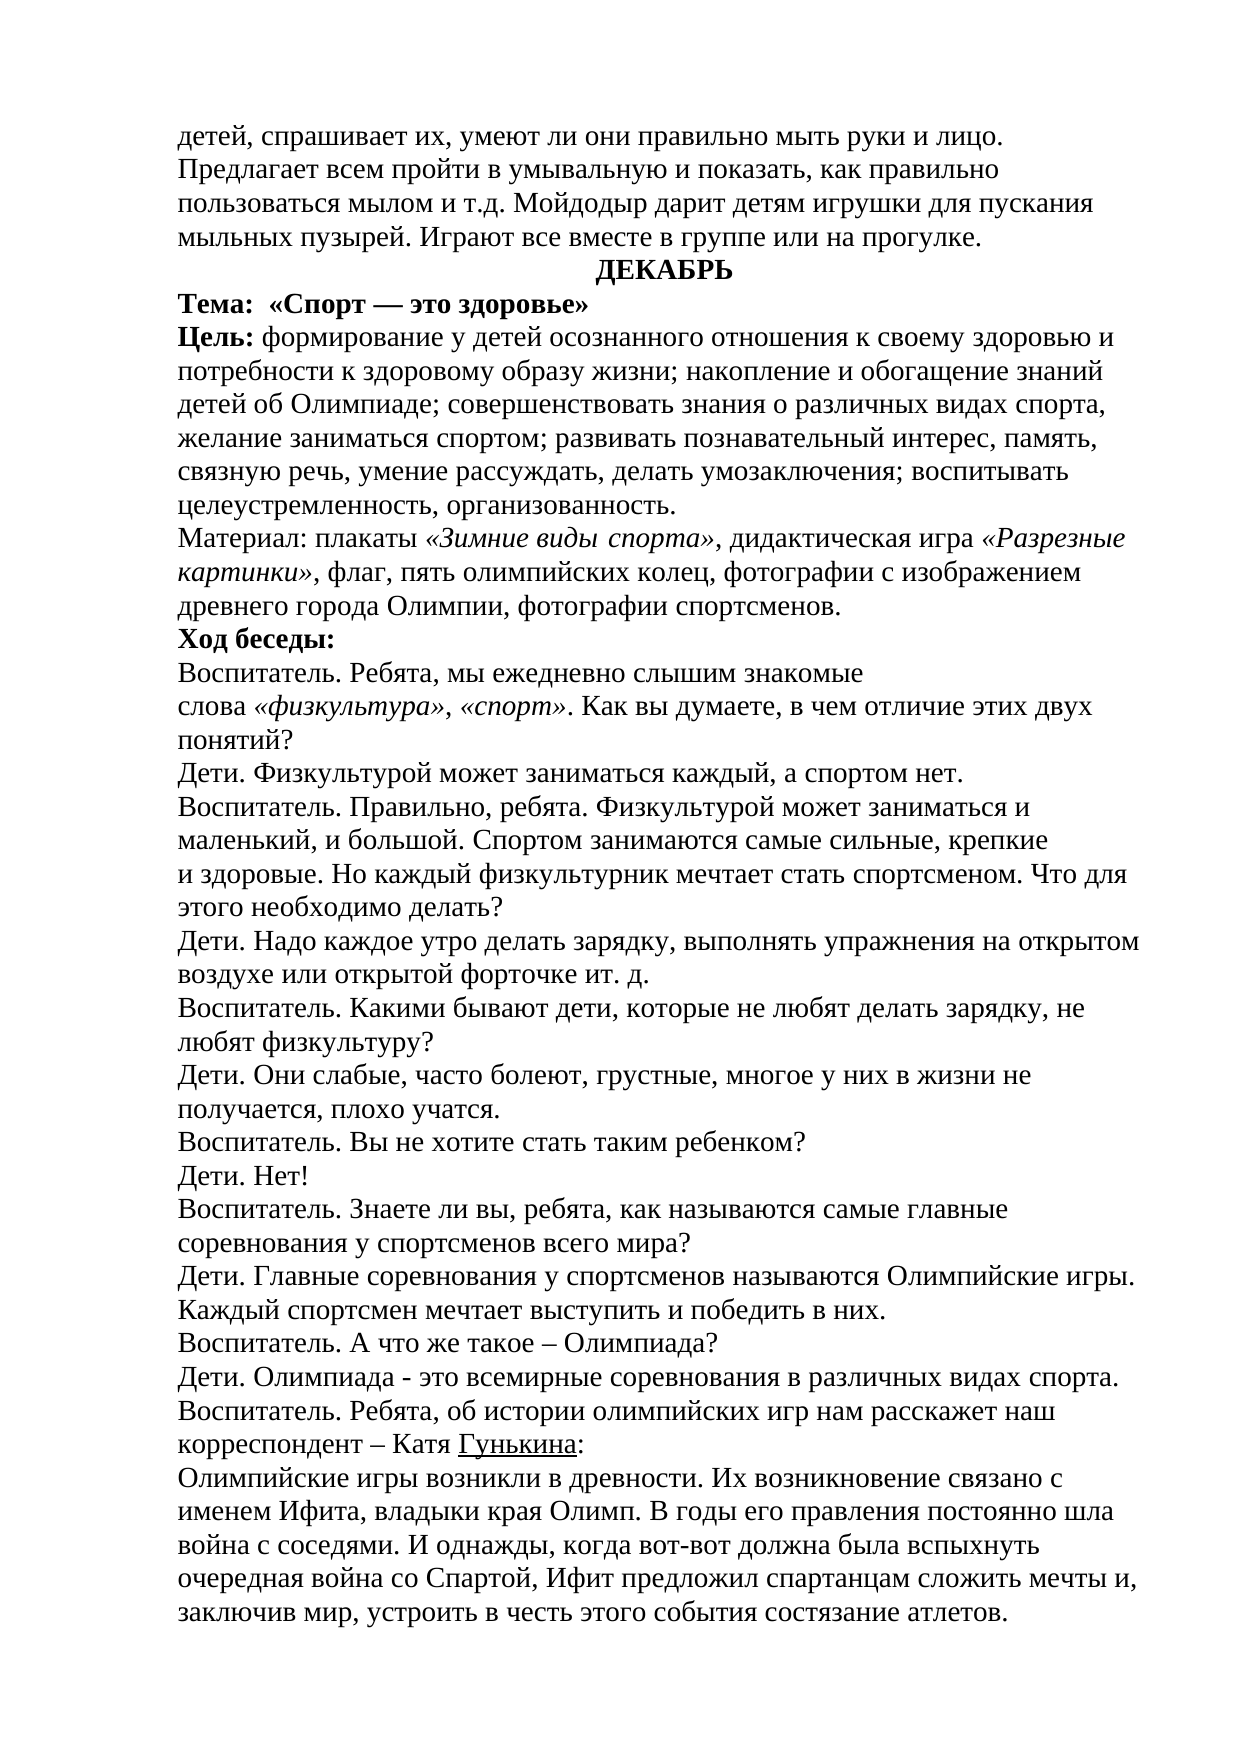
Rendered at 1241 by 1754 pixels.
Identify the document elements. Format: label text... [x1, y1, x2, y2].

text Тема: «Спорт — это здоровье» [177, 286, 1152, 319]
text Дети. Надо каждое утро делать зарядку, выполнять упражнения на открытом воздухе или открытой форточке ит. д. [177, 923, 1152, 990]
text Воспитатель. Ребята, об истории олимпийских игр нам расскажет наш корреспондент – Катя Гунькина: [177, 1393, 1152, 1460]
text Воспитатель. Вы не хотите стать таким ребенком? [177, 1124, 1152, 1158]
text Дети. Олимпиада - это всемирные соревнования в различных видах спорта. [177, 1359, 1152, 1393]
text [177, 1460, 1152, 1627]
text Дети. Они слабые, часто болеют, грустные, многое у них в жизни не получается, плохо учатся. [177, 1057, 1152, 1124]
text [177, 118, 1152, 252]
text Воспитатель. Правильно, ребята. Физкультурой может заниматься и маленький, и большой. Спортом занимаются самые сильные, крепкие и здоровые. Но каждый физкультурник мечтает стать спортсменом. Что для этого необходимо делать? [177, 789, 1152, 923]
text Дети. Физкультурой может заниматься каждый, а спортом нет. [177, 755, 1152, 789]
text Дети. Нет! [177, 1158, 1152, 1191]
text Воспитатель. Какими бывают дети, которые не любят делать зарядку, не любят физкультуру? [177, 990, 1152, 1057]
text Дети. Главные соревнования у спортсменов называются Олимпийские игры. Каждый спортсмен мечтает выступить и победить в них. [177, 1258, 1152, 1326]
text Воспитатель. Знаете ли вы, ребята, как называются самые главные соревнования у спортсменов всего мира? [177, 1191, 1152, 1258]
text Воспитатель. Ребята, мы ежедневно слышим знакомые слова «физкультура», «спорт». Как вы думаете, в чем отличие этих двух понятий? [177, 655, 1152, 755]
text Материал: плакаты «Зимние виды спорта», дидактическая игра «Разрезные картинки», флаг, пять олимпийских колец, фотографии с изображением древнего города Олимпии, фотографии спортсменов. [177, 521, 1152, 621]
text Воспитатель. А что же такое – Олимпиада? [177, 1326, 1152, 1359]
text Цель: формирование у детей осознанного отношения к своему здоровью и потребности к здоровому образу жизни; накопление и обогащение знаний детей об Олимпиаде; совершенствовать знания о различных видах спорта, желание заниматься спортом; развивать познавательный интерес, память, связную речь, умение рассуждать, делать умозаключения; воспитывать целеустремленность, организованность. [177, 319, 1152, 521]
text ДЕКАБРЬ [177, 252, 1152, 286]
text Ход беседы: [177, 621, 1152, 655]
